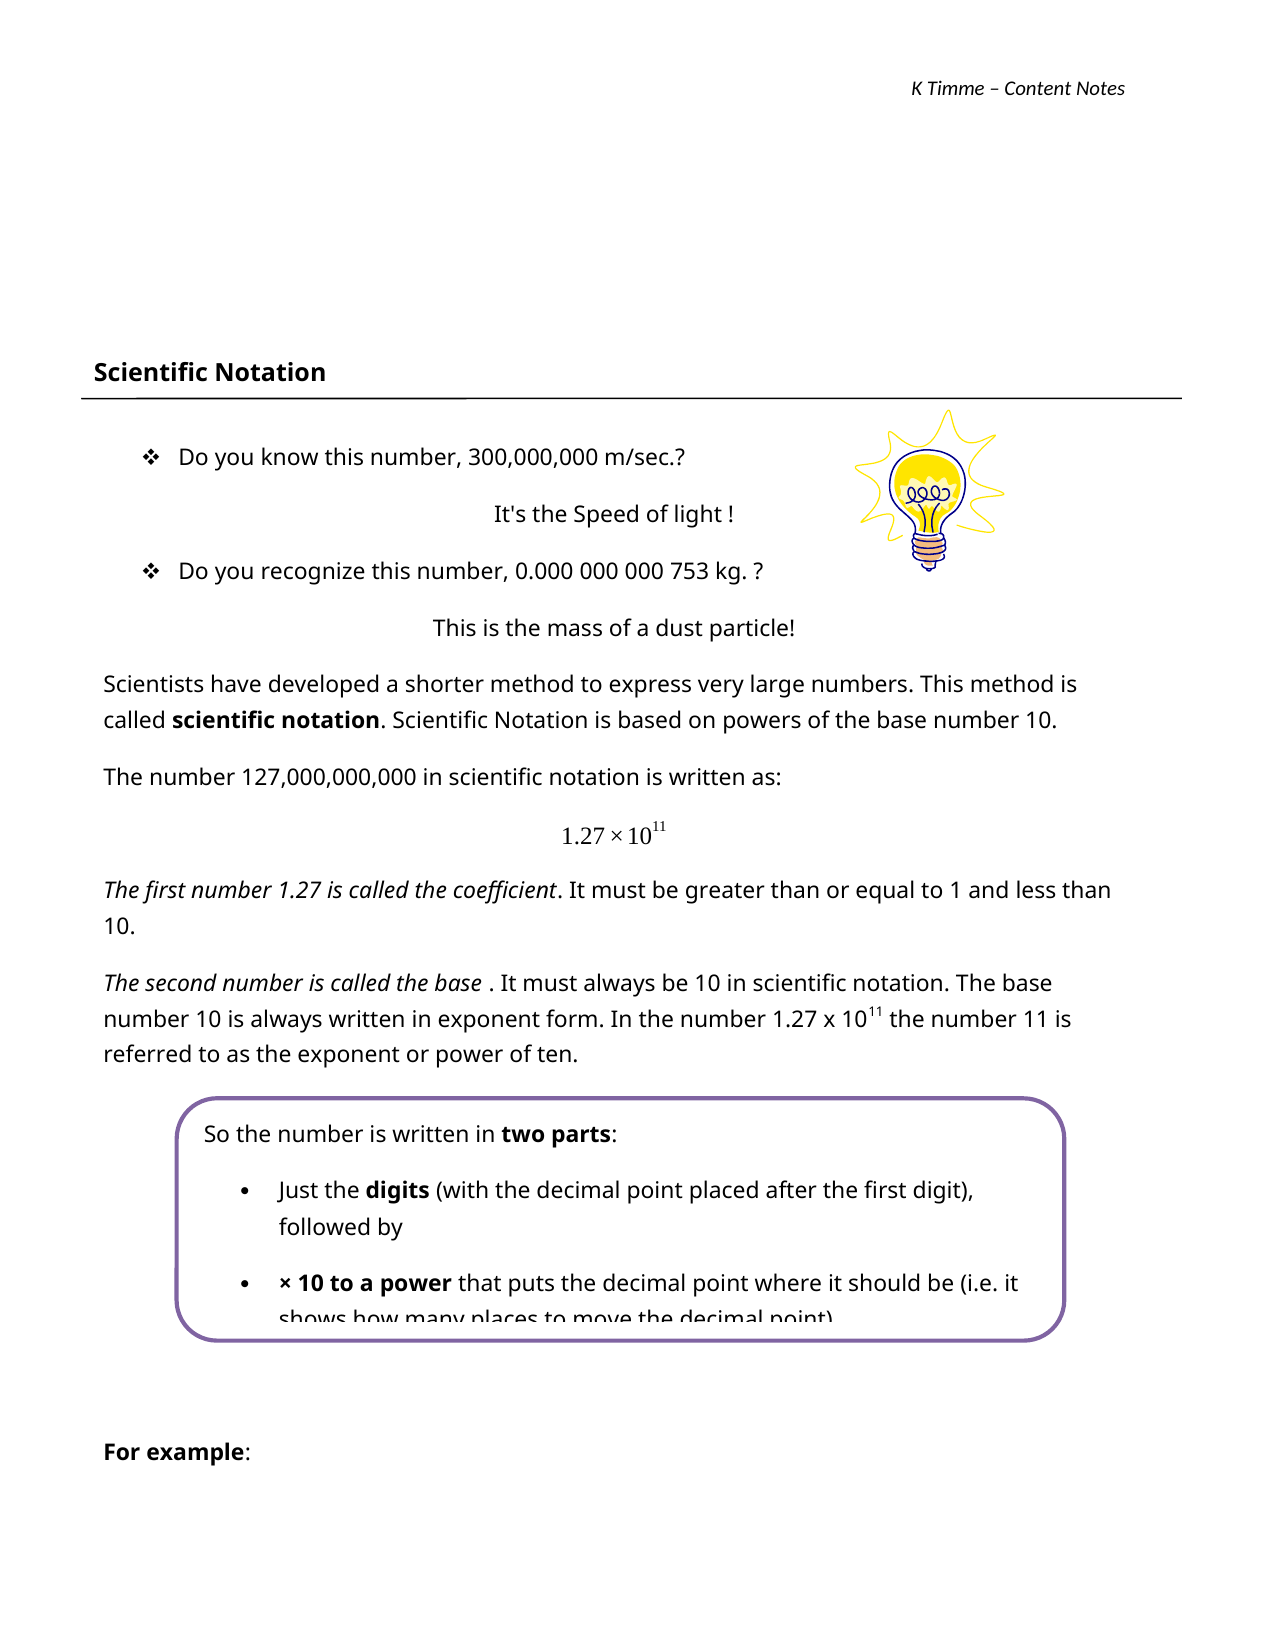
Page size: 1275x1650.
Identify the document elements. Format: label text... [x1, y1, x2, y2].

text The first number 1.27 is called the coefficient. It must be greater than or equal to 1 and less than 10. [103, 874, 1125, 941]
text It's the Speed of light ! [103, 498, 1125, 529]
list Do you recognize this number, 0.000 000 000 753 kg. ? [141, 555, 1125, 586]
text For example: [103, 1436, 1125, 1467]
text The number 127,000,000,000 in scientific notation is written as: [103, 761, 1125, 792]
text Scientists have developed a shorter method to express very large numbers. This method is called scientific notation. Scientific Notation is based on powers of the base number 10. [103, 668, 1125, 735]
text The second number is called the base . It must always be 10 in scientific notation. The base number 10 is always written in exponent form. In the number 1.27 x 1011 the number 11 is referred to as the exponent or power of ten. [103, 967, 1125, 1070]
text Scientific Notation [94, 355, 1125, 389]
text This is the mass of a dust particle! [103, 611, 1125, 643]
list Do you know this number, 300,000,000 m/sec.? [141, 441, 1125, 472]
